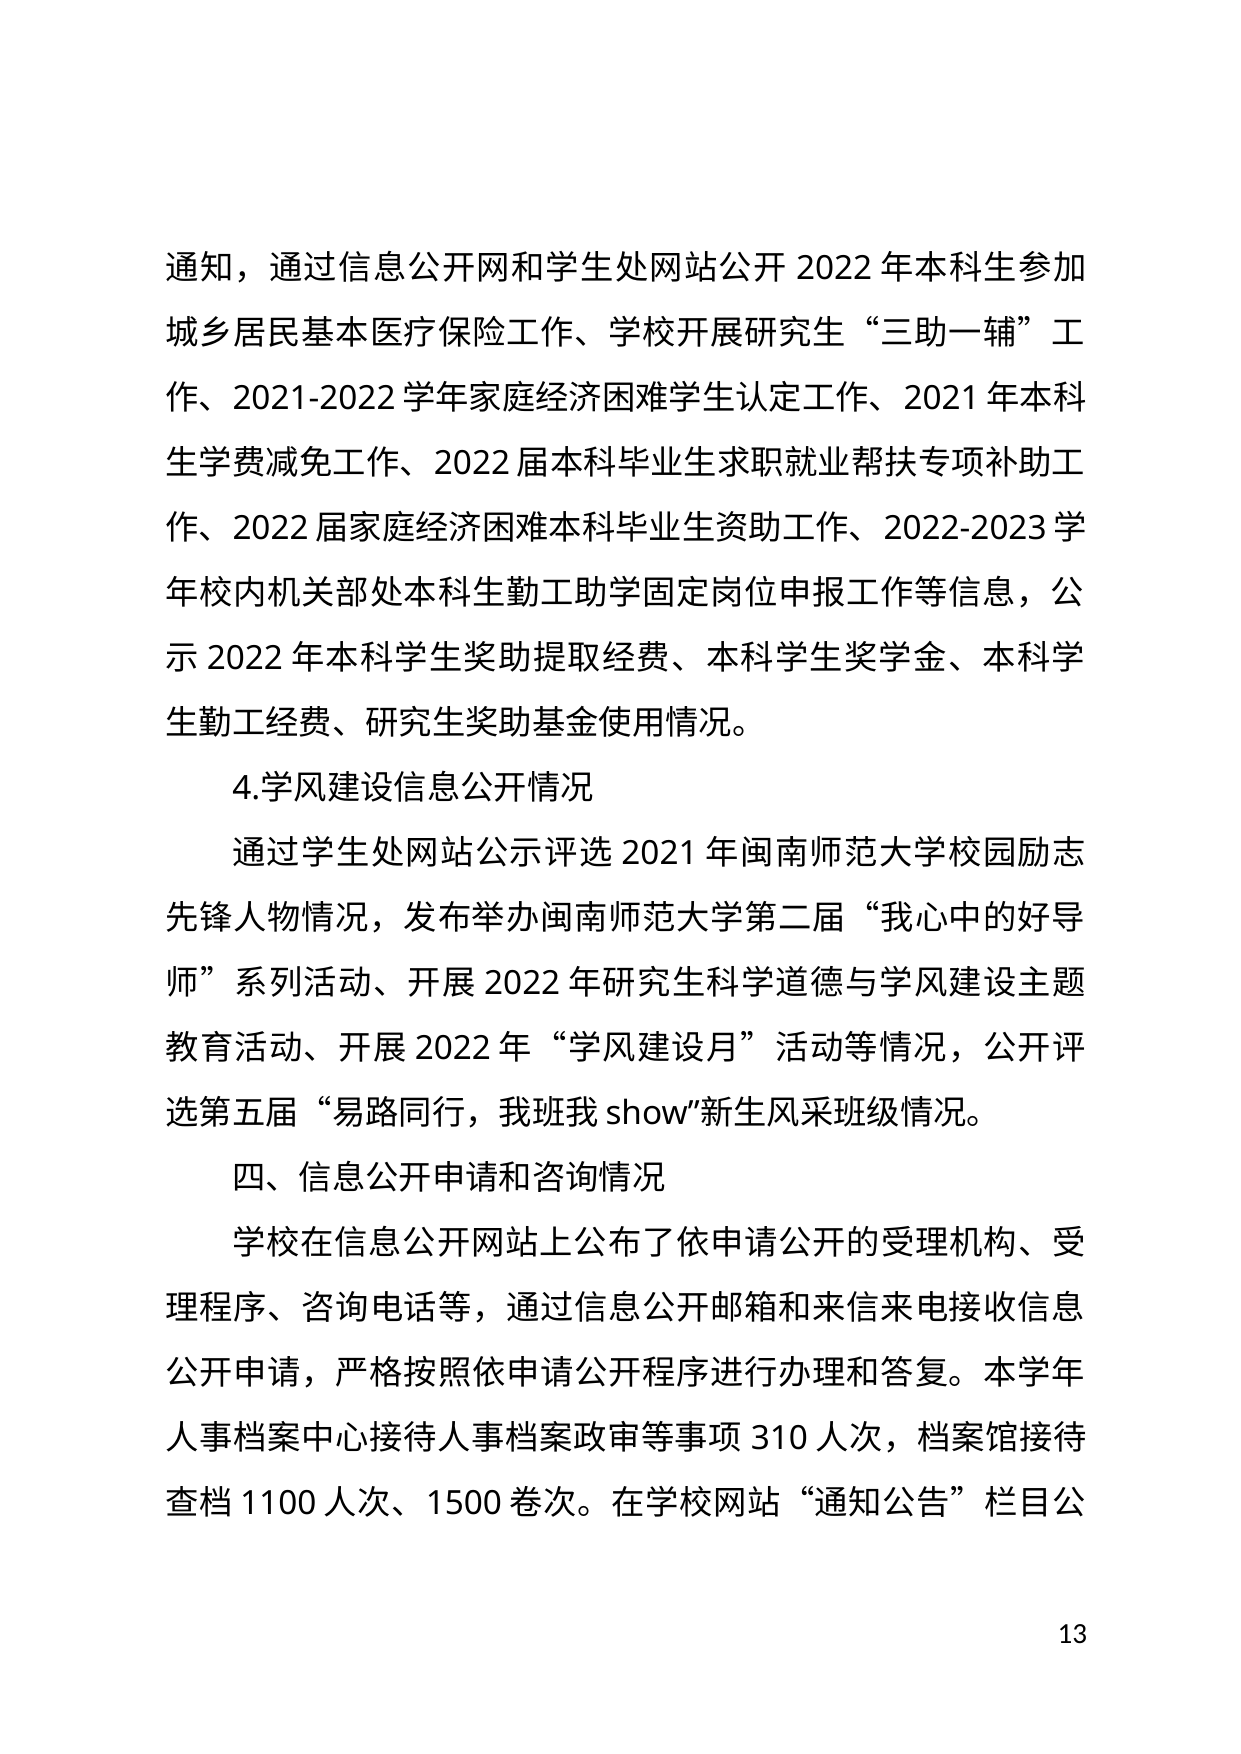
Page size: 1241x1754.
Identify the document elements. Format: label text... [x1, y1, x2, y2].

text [165, 1208, 1087, 1533]
text 通过学生处网站公示评选2021年闽南师范大学校园励志先锋人物情况，发布举办闽南师范大学第二届“我心中的好导师”系列活动、开展2022年研究生科学道德与学风建设主题教育活动、开展2022年“学风建设月”活动等情况，公开评选第五届“易路同行，我班我show”新生风采班级情况。 [165, 818, 1087, 1143]
text 四、信息公开申请和咨询情况 [165, 1143, 1087, 1208]
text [165, 233, 1087, 753]
text 4.学风建设信息公开情况 [165, 753, 1087, 818]
